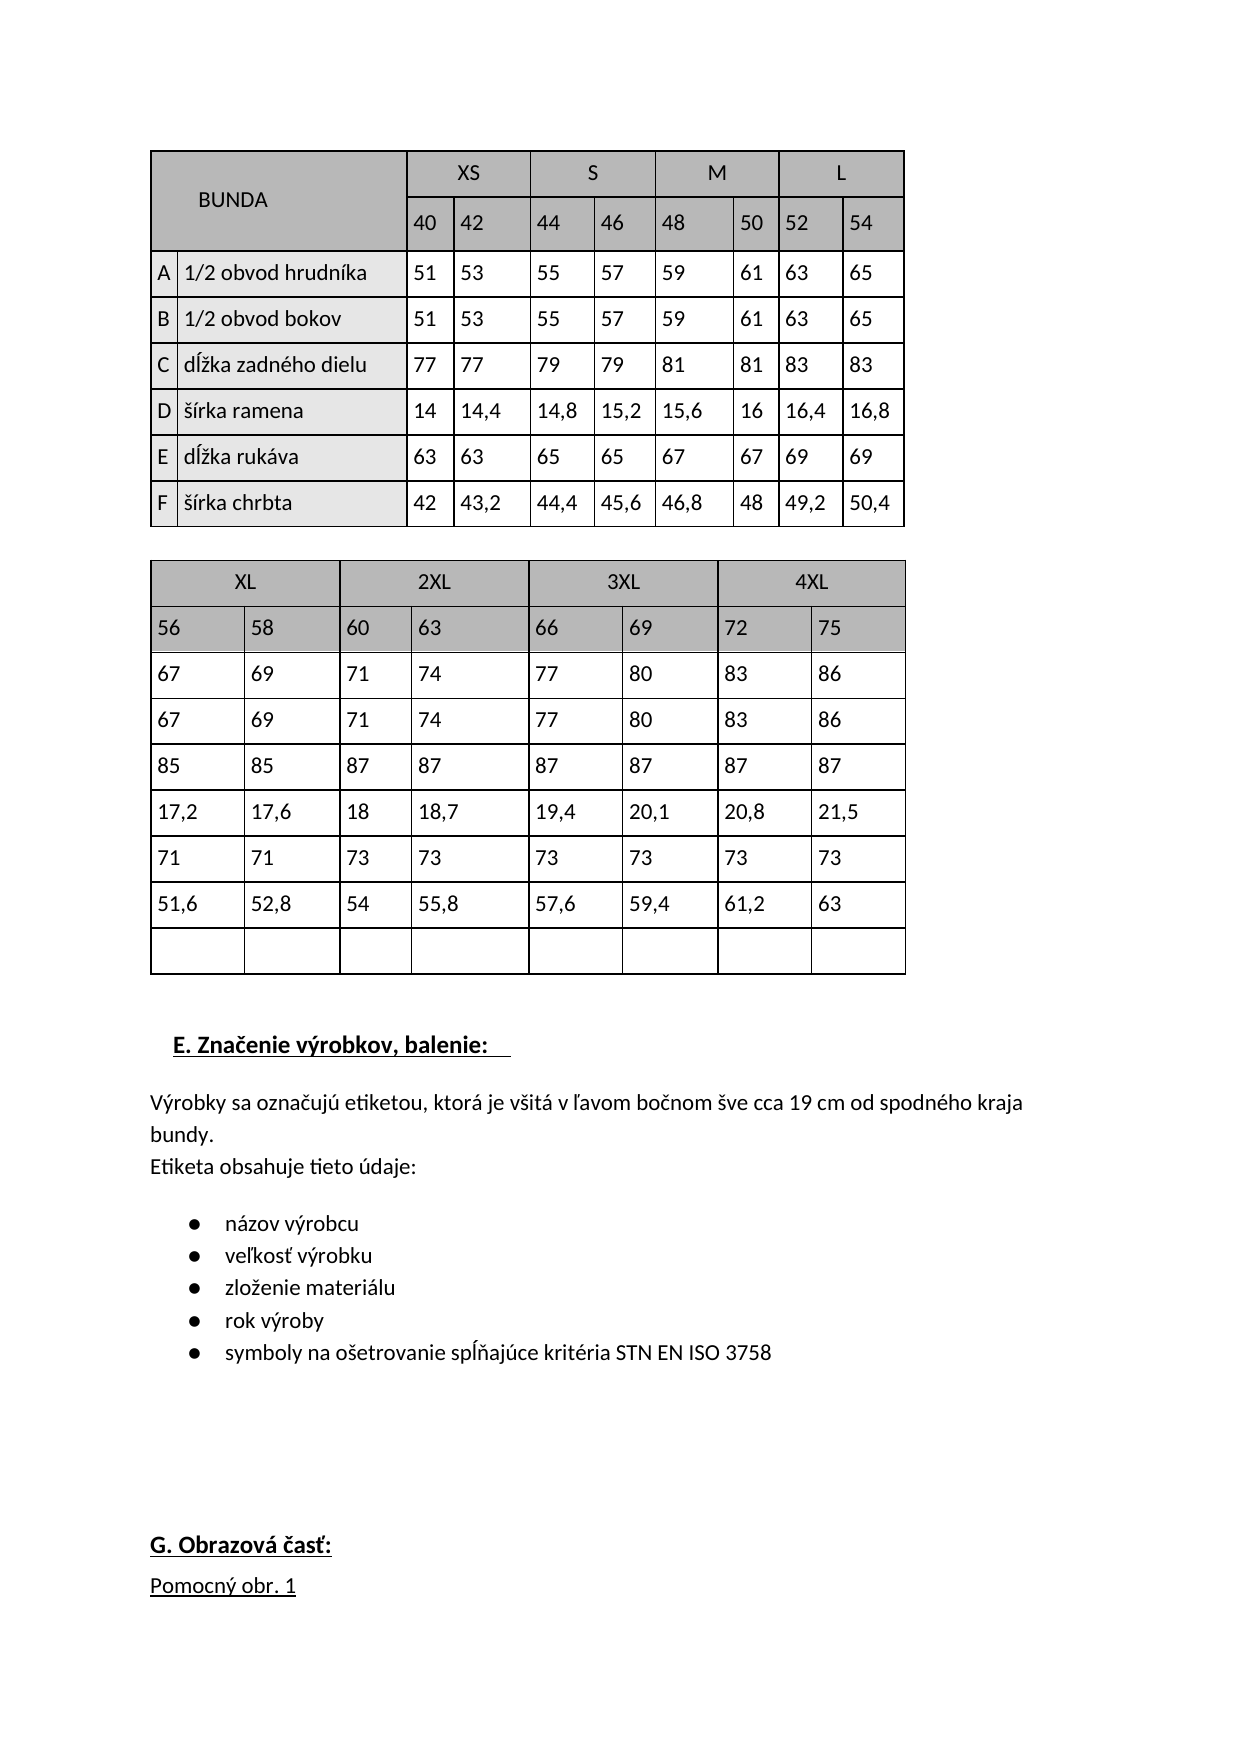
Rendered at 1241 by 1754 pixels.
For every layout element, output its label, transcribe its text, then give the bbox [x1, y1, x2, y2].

table_cell 85 [152, 745, 244, 789]
table_cell 51 [408, 298, 453, 342]
table_cell 60 [341, 607, 411, 651]
table_cell 17,6 [245, 791, 339, 835]
list názov výrobcu [187, 1209, 1090, 1237]
table_cell [412, 929, 528, 973]
table_cell 81 [734, 344, 778, 388]
table_cell 67 [152, 653, 244, 697]
table_cell 55,8 [412, 883, 528, 927]
table_cell 14,8 [531, 390, 594, 434]
list zloženie materiálu [187, 1273, 1090, 1302]
table_cell 71 [341, 653, 411, 697]
table_cell 83 [719, 699, 811, 743]
table_cell 57,6 [530, 883, 622, 927]
table_cell 53 [455, 252, 530, 296]
table_cell 65 [844, 298, 903, 342]
list rok výroby [187, 1306, 1090, 1334]
table_cell 17,2 [152, 791, 244, 835]
table_cell 65 [531, 436, 594, 480]
table_cell 42 [408, 482, 453, 526]
table_cell 15,2 [595, 390, 655, 434]
table_cell 55 [531, 252, 594, 296]
table_cell 71 [152, 837, 244, 881]
table_cell 80 [623, 699, 717, 743]
table_cell 53 [455, 298, 530, 342]
table_cell šírka chrbta [178, 482, 406, 526]
table_cell 69 [245, 699, 339, 743]
table_cell 56 [152, 607, 244, 651]
table_cell 83 [844, 344, 903, 388]
table_cell 86 [812, 653, 905, 697]
table_cell 69 [623, 607, 717, 651]
table_cell 54 [844, 198, 903, 250]
table_cell 50,4 [844, 482, 903, 526]
table_cell 52 [780, 198, 842, 250]
table_cell 74 [412, 699, 528, 743]
table_cell 14,4 [455, 390, 530, 434]
table_cell 49,2 [780, 482, 842, 526]
table_cell 67 [656, 436, 733, 480]
table_cell 66 [530, 607, 622, 651]
table_cell 16,8 [844, 390, 903, 434]
text Etiketa obsahuje tieto údaje: [150, 1152, 1090, 1180]
text E. Značenie výrobkov, balenie: [173, 1030, 1090, 1060]
table_header 4XL [719, 561, 905, 606]
table_header XL [152, 561, 339, 606]
table_cell 79 [531, 344, 594, 388]
table_cell 63 [780, 252, 842, 296]
table_cell 18,7 [412, 791, 528, 835]
table_cell 46 [595, 198, 655, 250]
table_header S [531, 152, 655, 196]
table_cell 19,4 [530, 791, 622, 835]
table_cell 51 [408, 252, 453, 296]
table_cell 87 [812, 745, 905, 789]
table_cell [341, 929, 411, 973]
table_header M [656, 152, 778, 196]
table_cell 55 [531, 298, 594, 342]
table_cell 58 [245, 607, 339, 651]
table_cell 44,4 [531, 482, 594, 526]
table_cell E [152, 436, 177, 480]
table_cell 16,4 [780, 390, 842, 434]
table_cell 83 [719, 653, 811, 697]
table_cell D [152, 390, 177, 434]
table_cell 73 [812, 837, 905, 881]
list veľkosť výrobku [187, 1241, 1090, 1269]
text G. Obrazová časť: [150, 1530, 1090, 1560]
table_cell 63 [408, 436, 453, 480]
table_cell [719, 929, 811, 973]
table_cell [152, 929, 244, 973]
table_cell 63 [780, 298, 842, 342]
text Pomocný obr. 1 [150, 1571, 1090, 1599]
table_cell 40 [408, 198, 453, 250]
table_cell 43,2 [455, 482, 530, 526]
table_cell 67 [734, 436, 778, 480]
table_cell 57 [595, 298, 655, 342]
table_cell 69 [245, 653, 339, 697]
table_cell 85 [245, 745, 339, 789]
table_cell 48 [656, 198, 733, 250]
table_header BUNDA [152, 152, 406, 250]
table_cell [623, 929, 717, 973]
table_cell 73 [412, 837, 528, 881]
table_header 2XL [341, 561, 528, 606]
table_cell 73 [530, 837, 622, 881]
table_cell 59 [656, 252, 733, 296]
table_cell [530, 929, 622, 973]
table_cell 87 [623, 745, 717, 789]
table_cell 83 [780, 344, 842, 388]
table_cell 80 [623, 653, 717, 697]
table_cell 59,4 [623, 883, 717, 927]
table_cell 87 [412, 745, 528, 789]
table_cell 48 [734, 482, 778, 526]
table_cell A [152, 252, 177, 296]
table_cell 16 [734, 390, 778, 434]
table_cell 77 [408, 344, 453, 388]
table_cell 73 [341, 837, 411, 881]
table_cell 50 [734, 198, 778, 250]
table_cell 72 [719, 607, 811, 651]
table_cell 87 [341, 745, 411, 789]
table_cell [245, 929, 339, 973]
table_cell 61,2 [719, 883, 811, 927]
table_cell 1/2 obvod hrudníka [178, 252, 406, 296]
table_cell 52,8 [245, 883, 339, 927]
table_cell 63 [812, 883, 905, 927]
table_cell 54 [341, 883, 411, 927]
table_cell 67 [152, 699, 244, 743]
table_cell 20,1 [623, 791, 717, 835]
list symboly na ošetrovanie spĺňajúce kritéria STN EN ISO 3758 [187, 1338, 1090, 1366]
table_cell 81 [656, 344, 733, 388]
table_cell 71 [245, 837, 339, 881]
table_cell 20,8 [719, 791, 811, 835]
table_cell 87 [530, 745, 622, 789]
table_cell 46,8 [656, 482, 733, 526]
table_cell 69 [780, 436, 842, 480]
table_cell 74 [412, 653, 528, 697]
table_cell 51,6 [152, 883, 244, 927]
table_cell 77 [530, 653, 622, 697]
table_cell 15,6 [656, 390, 733, 434]
table_cell C [152, 344, 177, 388]
table_cell 57 [595, 252, 655, 296]
table_header XS [408, 152, 530, 196]
table_cell 14 [408, 390, 453, 434]
table_cell 87 [719, 745, 811, 789]
table_cell 73 [719, 837, 811, 881]
table_cell dĺžka zadného dielu [178, 344, 406, 388]
table_cell 75 [812, 607, 905, 651]
table_cell 42 [455, 198, 530, 250]
table_cell dĺžka rukáva [178, 436, 406, 480]
table_cell 69 [844, 436, 903, 480]
table_cell 63 [412, 607, 528, 651]
table_cell 77 [530, 699, 622, 743]
text Výrobky sa označujú etiketou, ktorá je všitá v ľavom bočnom šve cca 19 cm od spodného kraja bundy. [150, 1088, 1090, 1148]
table_cell 86 [812, 699, 905, 743]
table_cell 21,5 [812, 791, 905, 835]
table_cell šírka ramena [178, 390, 406, 434]
table_cell 65 [595, 436, 655, 480]
table_cell 61 [734, 298, 778, 342]
table_cell 77 [455, 344, 530, 388]
table_cell 63 [455, 436, 530, 480]
table_cell 61 [734, 252, 778, 296]
table_cell 44 [531, 198, 594, 250]
table_cell B [152, 298, 177, 342]
table_cell [812, 929, 905, 973]
table_cell F [152, 482, 177, 526]
table_cell 79 [595, 344, 655, 388]
table_header 3XL [530, 561, 717, 606]
table_cell 45,6 [595, 482, 655, 526]
table_cell 59 [656, 298, 733, 342]
table_cell 18 [341, 791, 411, 835]
table_cell 73 [623, 837, 717, 881]
table_cell 71 [341, 699, 411, 743]
table_cell 1/2 obvod bokov [178, 298, 406, 342]
table_cell 65 [844, 252, 903, 296]
table_header L [780, 152, 903, 196]
